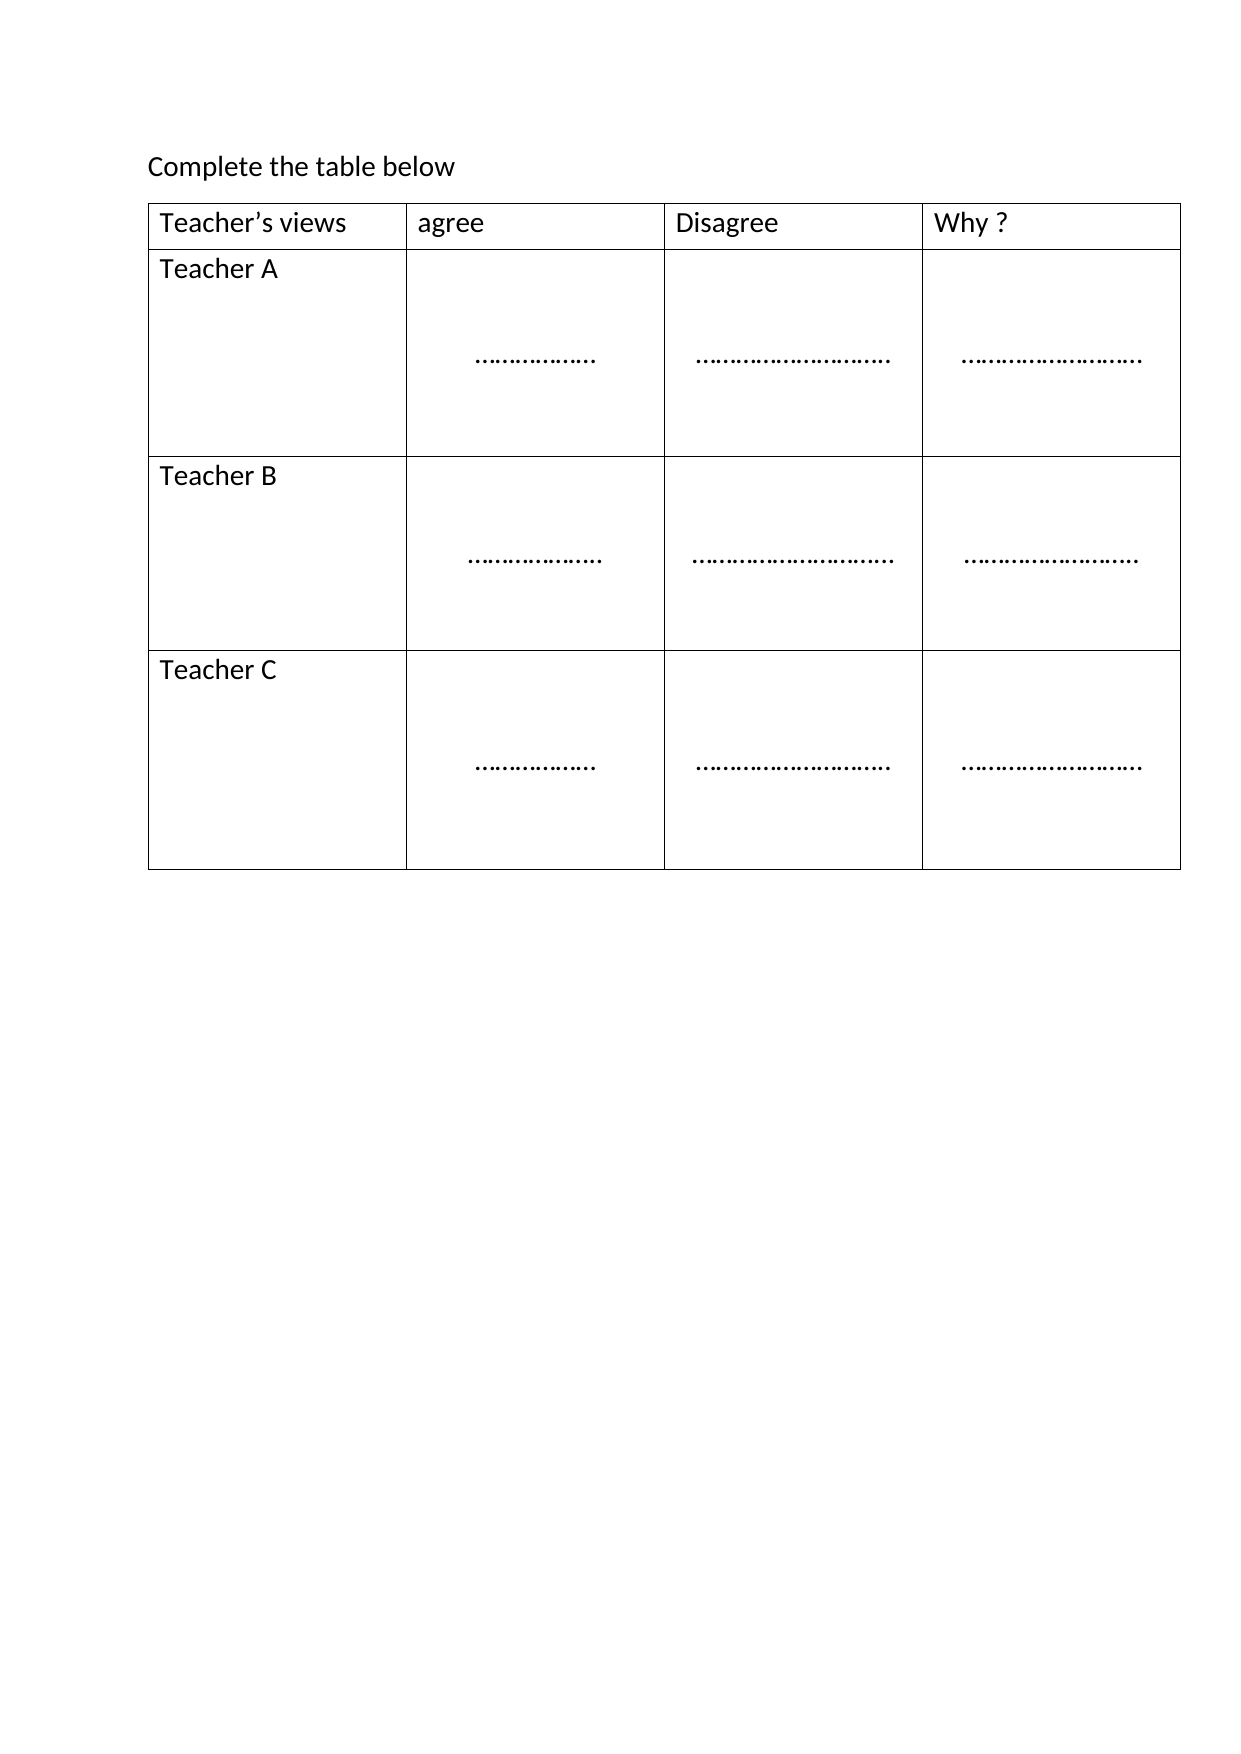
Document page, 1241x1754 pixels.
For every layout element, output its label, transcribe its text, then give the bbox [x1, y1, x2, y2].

table_cell ……………………… [923, 250, 1180, 456]
table_cell ……………………….. [665, 250, 922, 456]
table_cell Teacher C [149, 651, 406, 869]
table_cell ……………………… [923, 651, 1180, 869]
table_cell ……………… [407, 250, 664, 456]
table_header Why ? [923, 204, 1180, 249]
text Complete the table below [148, 148, 1093, 183]
table_cell ………………………... [665, 457, 922, 650]
table_header agree [407, 204, 664, 249]
table_cell Teacher B [149, 457, 406, 650]
table_cell ……………………….. [665, 651, 922, 869]
table_cell Teacher A [149, 250, 406, 456]
table_header Disagree [665, 204, 922, 249]
table_cell ……………….. [407, 457, 664, 650]
table_cell ……………… [407, 651, 664, 869]
table_header Teacher’s views [149, 204, 406, 249]
table_cell …………………….. [923, 457, 1180, 650]
